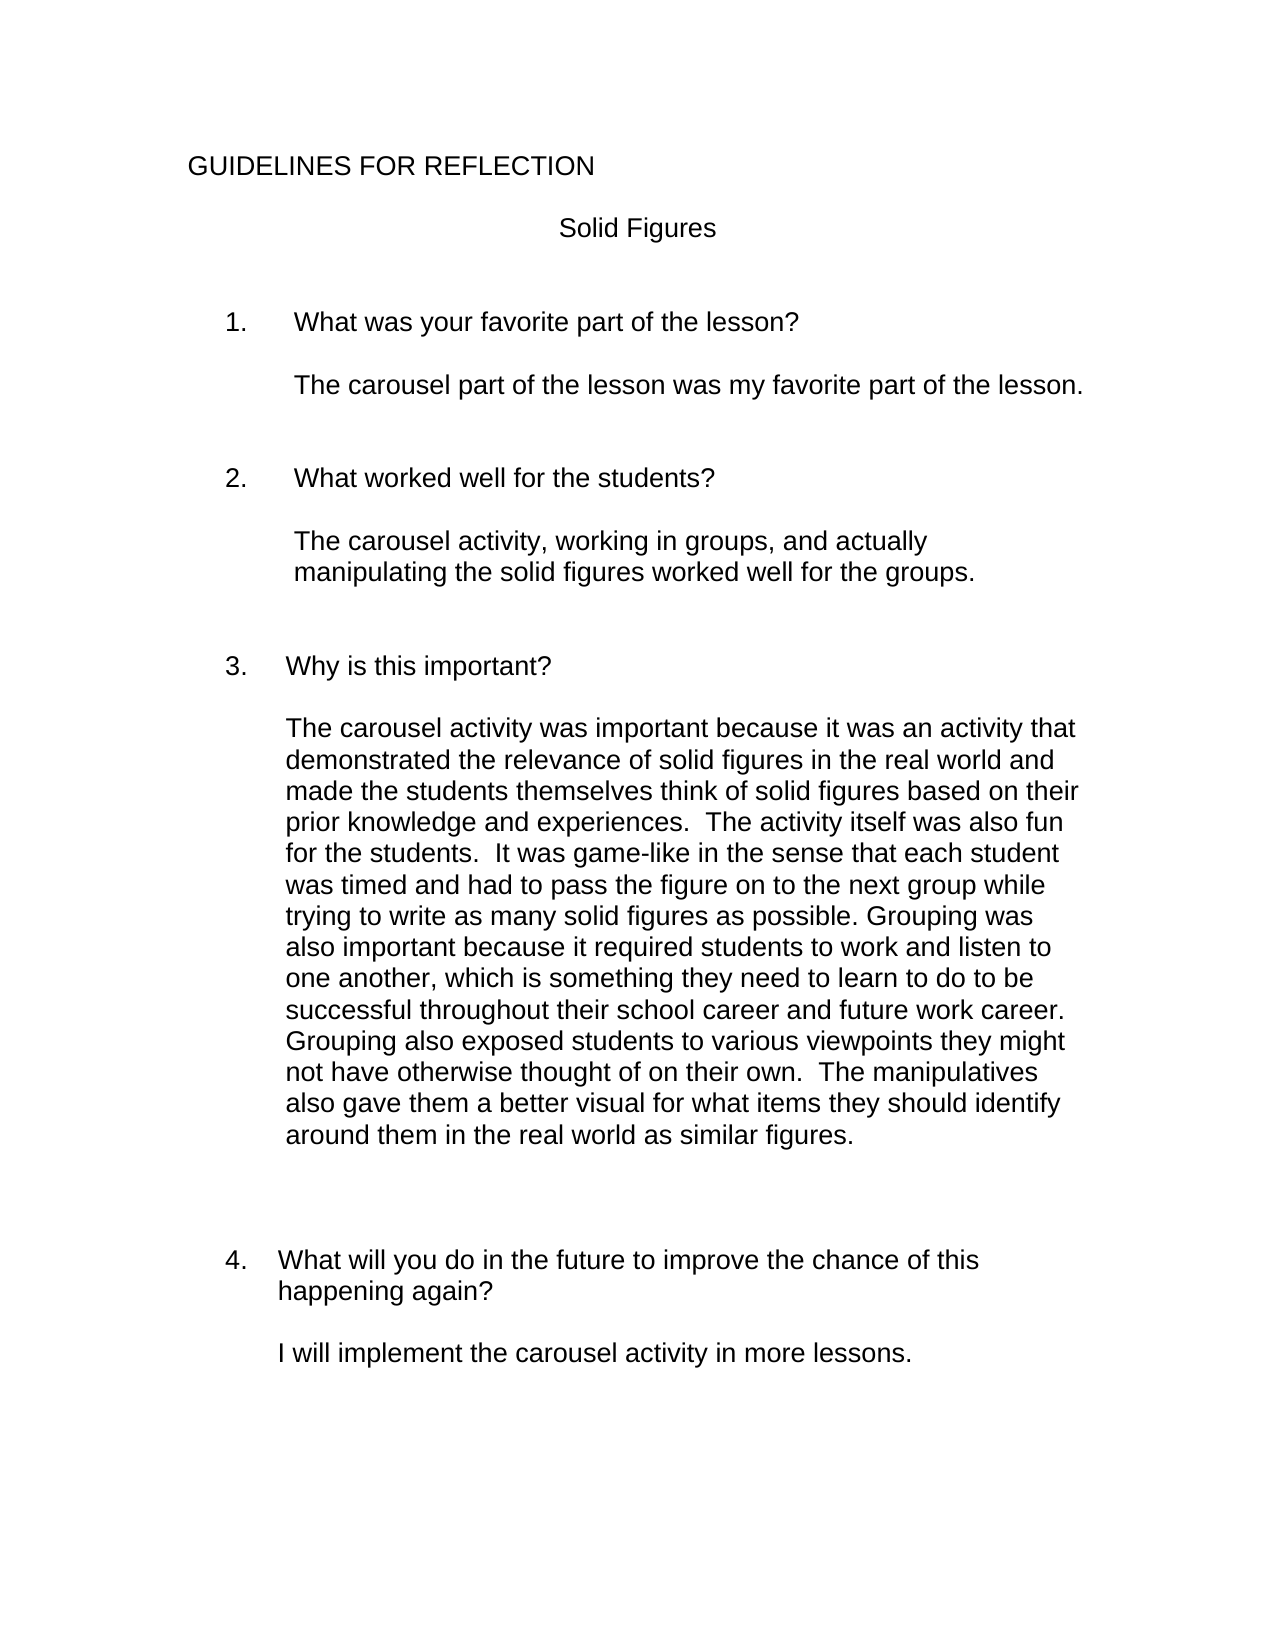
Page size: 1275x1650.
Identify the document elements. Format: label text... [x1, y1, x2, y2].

text Solid Figures [187, 212, 1087, 244]
text 4. What will you do in the future to improve the chance of this [187, 1244, 1087, 1275]
list What worked well for the students? [225, 462, 1087, 494]
list What was your favorite part of the lesson? [225, 306, 1087, 337]
list The carousel activity, working in groups, and actually manipulating the solid figures worked well for the groups. [294, 525, 1087, 587]
text The carousel activity was important because it was an activity that demonstrated the relevance of solid figures in the real world and made the students themselves think of solid figures based on their prior knowledge and experiences. The activity itself was also fun for the students. It was game-like in the sense that each student was timed and had to pass the figure on to the next group while trying to write as many solid figures as possible. Grouping was also important because it required students to work and listen to one another, which is something they need to learn to do to be successful throughout their school career and future work career. Grouping also exposed students to various viewpoints they might not have otherwise thought of on their own. The manipulatives also gave them a better visual for what items they should identify around them in the real world as similar figures. [285, 712, 1087, 1150]
list The carousel part of the lesson was my favorite part of the lesson. [294, 369, 1087, 400]
text I will implement the carousel activity in more lessons. [187, 1337, 1087, 1369]
text GUIDELINES FOR REFLECTION [187, 150, 1087, 181]
text 3. Why is this important? [187, 650, 1087, 681]
text happening again? [187, 1275, 1087, 1306]
